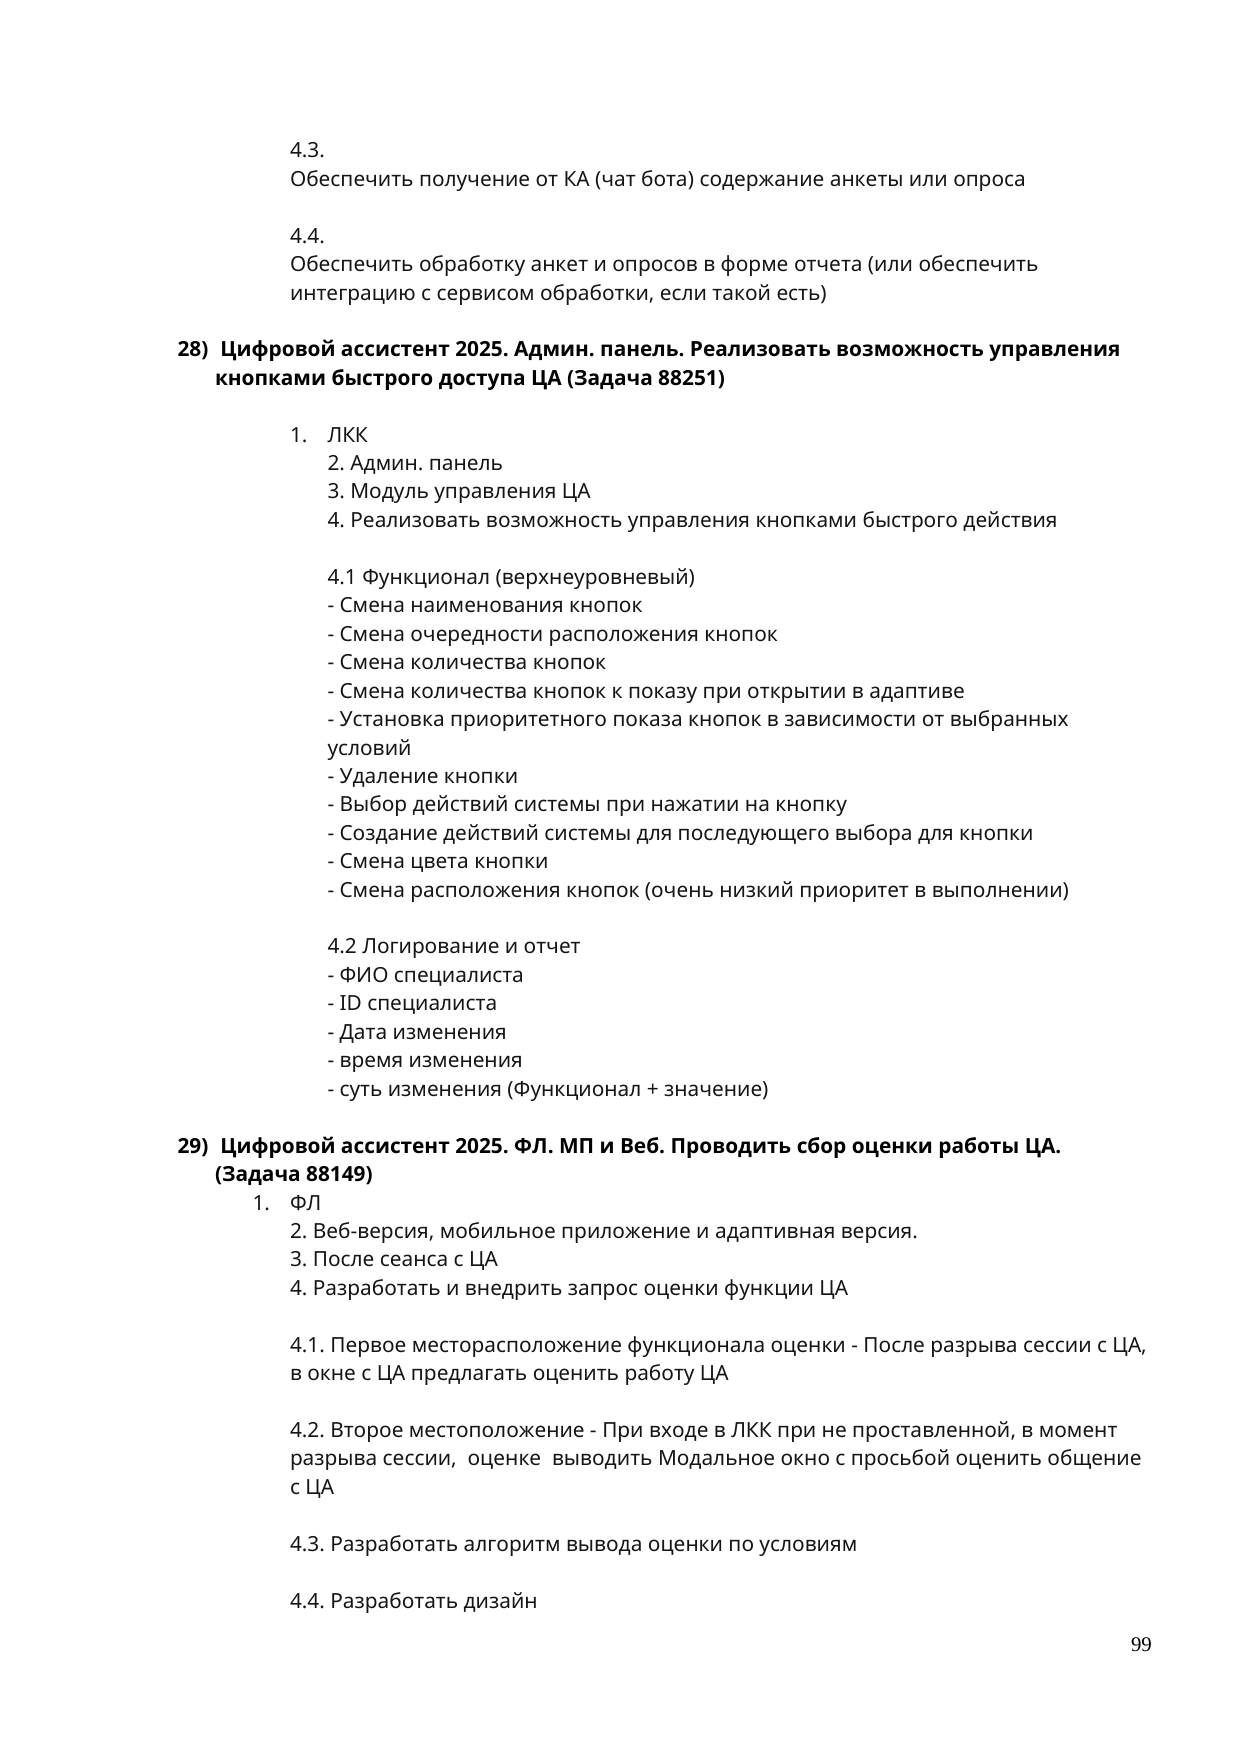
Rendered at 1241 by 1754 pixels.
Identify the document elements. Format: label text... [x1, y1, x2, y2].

list ФЛ 2. Веб-версия, мобильное приложение и адаптивная версия. 3. После сеанса с ЦА 4. Разработать и внедрить запрос оценки функции ЦА 4.1. Первое месторасположение функционала оценки - После разрыва сессии с ЦА, в окне с ЦА предлагать оценить работу ЦА 4.2. Второе местоположение - При входе в ЛКК при не проставленной, в момент разрыва сессии, оценке выводить Модальное окно с просьбой оценить общение с ЦА 4.3. Разработать алгоритм вывода оценки по условиям 4.4. Разработать дизайн [252, 1188, 1152, 1614]
list ЛКК 2. Админ. панель 3. Модуль управления ЦА 4. Реализовать возможность управления кнопками быстрого действия 4.1 Функционал (верхнеуровневый) - Смена наименования кнопок - Смена очередности расположения кнопок - Смена количества кнопок - Смена количества кнопок к показу при открытии в адаптиве - Установка приоритетного показа кнопок в зависимости от выбранных условий - Удаление кнопки - Выбор действий системы при нажатии на кнопку - Создание действий системы для последующего выбора для кнопки - Смена цвета кнопки - Смена расположения кнопок (очень низкий приоритет в выполнении) 4.2 Логирование и отчет - ФИО специалиста - ID специалиста - Дата изменения - время изменения - суть изменения (Функционал + значение) [290, 420, 1152, 1102]
list Цифровой ассистент 2025. ФЛ. МП и Веб. Проводить сбор оценки работы ЦА. (Задача 88149) [177, 1131, 1152, 1188]
list Цифровой ассистент 2025. Админ. панель. Реализовать возможность управления кнопками быстрого доступа ЦА (Задача 88251) [177, 334, 1152, 391]
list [252, 135, 1152, 306]
